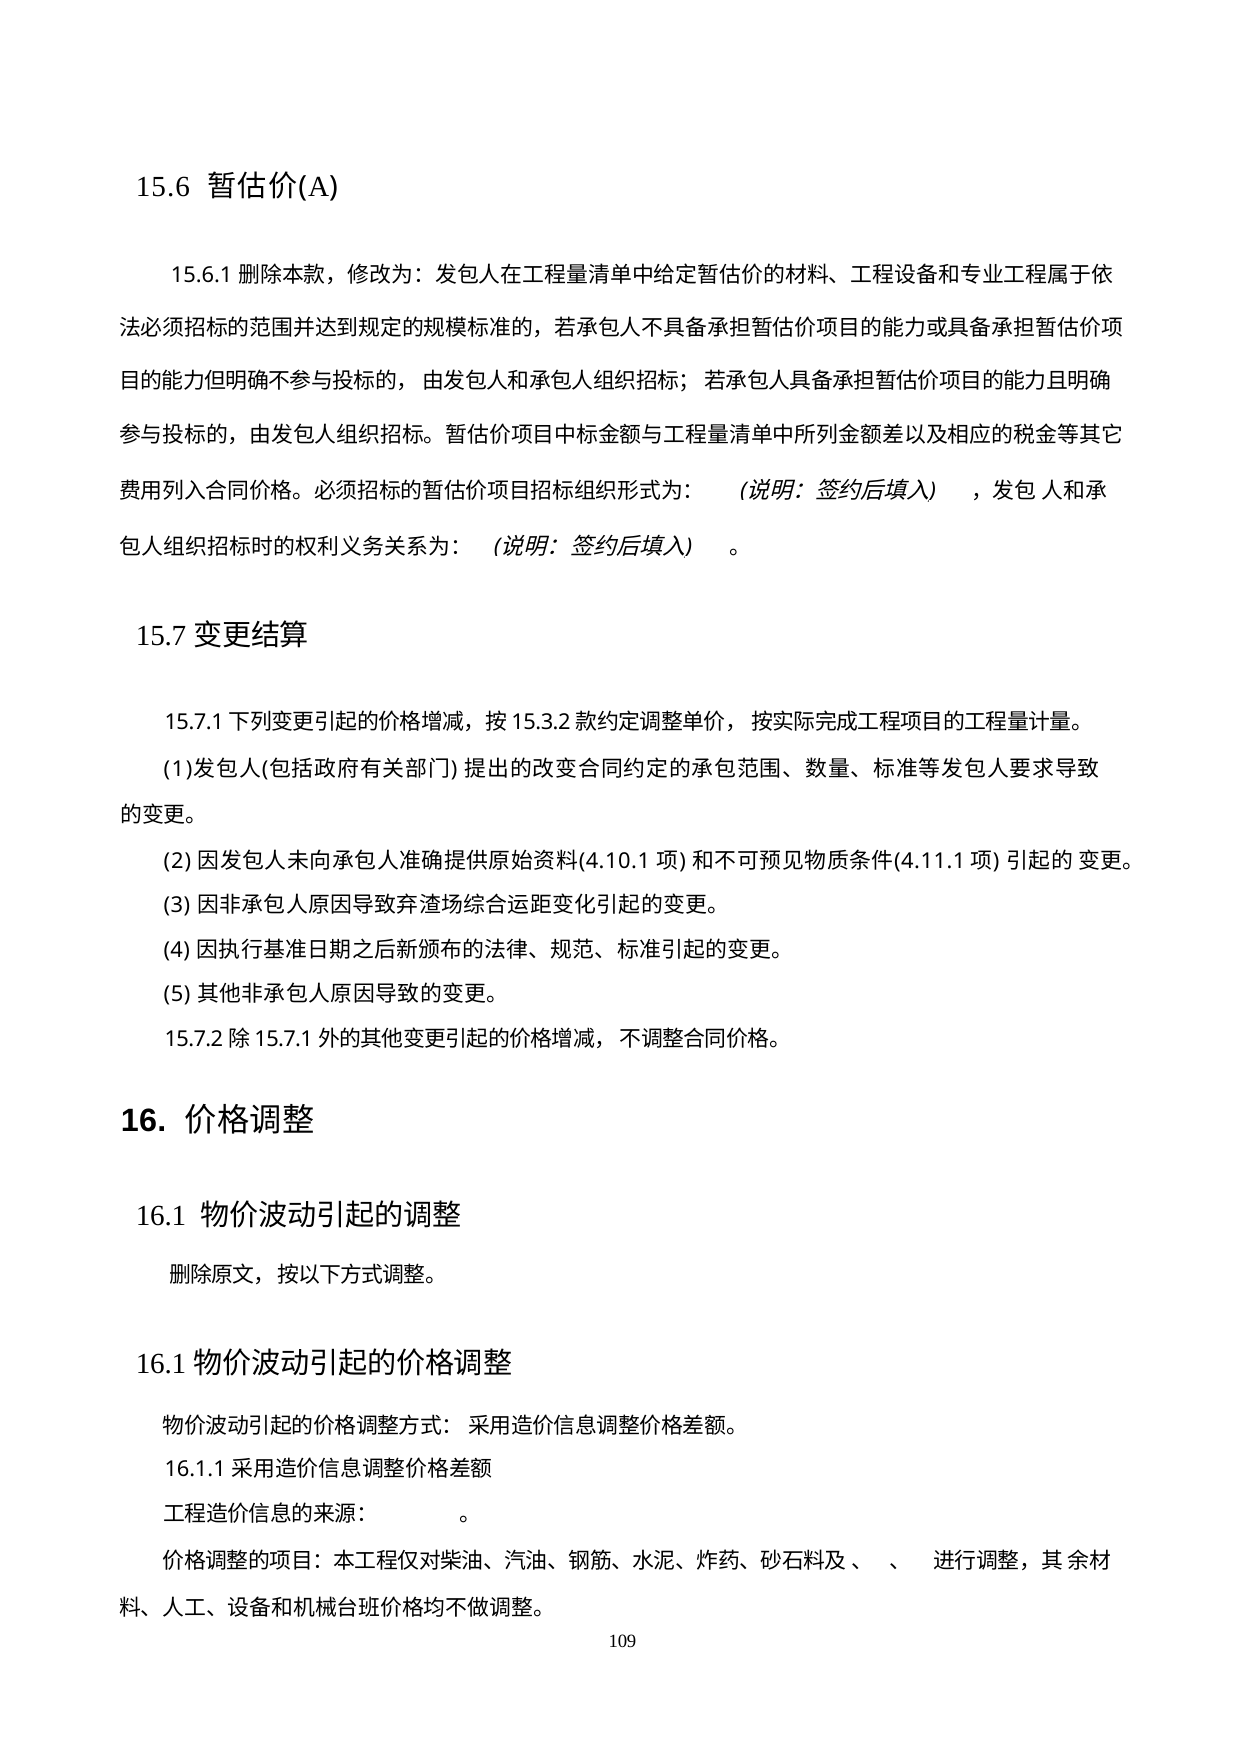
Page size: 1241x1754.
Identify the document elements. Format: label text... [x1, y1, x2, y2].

text (1)发包人(包括政府有关部门) 提出的改变合同约定的承包范围、数量、标准等发包人要求导致 的变更。 [121, 751, 1122, 829]
text 16.1 物价波动引起的价格调整 [136, 1342, 1123, 1381]
text 16.1.1 采用造价信息调整价格差额 [164, 1453, 1123, 1482]
text 15.7 变更结算 [136, 614, 1123, 653]
text 16.1 物价波动引起的调整 [136, 1194, 1123, 1233]
text (2) 因发包人未向承包人准确提供原始资料(4.10.1 项) 和不可预见物质条件(4.11.1项) 引起的 变更。 [119, 843, 1122, 875]
text (3) 因非承包人原因导致弃渣场综合运距变化引起的变更。 [163, 890, 1123, 918]
text 价格调整的项目：本工程仅对柴油、汽油、钢筋、水泥、炸药、砂石料及 、 、 进行调整，其 余材料、人工、设备和机械台班价格均不做调整。 [119, 1543, 1122, 1621]
text 15.7.2 除 15.7.1 外的其他变更引起的价格增减， 不调整合同价格。 [164, 1023, 1123, 1052]
text 16. 价格调整 [121, 1096, 1123, 1140]
text 15.6.1 删除本款，修改为：发包人在工程量清单中给定暂估价的材料、工程设备和专业工程属于依 法必须招标的范围并达到规定的规模标准的，若承包人不具备承担暂估价项目的能力或具备承担暂估价项 目的能力但明确不参与投标的， 由发包人和承包人组织招标； 若承包人具备承担暂估价项目的能力且明确 参与投标的，由发包人组织招标。暂估价项目中标金额与工程量清单中所列金额差以及相应的税金等其它 费用列入合同价格。必须招标的暂估价项目招标组织形式为： (说明：签约后填入) ，发包 人和承包人组织招标时的权利义务关系为： (说明：签约后填入) 。 [119, 257, 1123, 561]
text 物价波动引起的价格调整方式： 采用造价信息调整价格差额。 [163, 1408, 1123, 1439]
text 15.7.1 下列变更引起的价格增减，按 15.3.2 款约定调整单价， 按实际完成工程项目的工程量计量。 [164, 706, 1123, 735]
text 工程造价信息的来源： 。 [163, 1498, 1123, 1527]
text 删除原文， 按以下方式调整。 [169, 1259, 1123, 1288]
text (5) 其他非承包人原因导致的变更。 [163, 978, 1123, 1008]
text (4) 因执行基准日期之后新颁布的法律、规范、标准引起的变更。 [163, 934, 1123, 963]
text 15.6 暂估价(A) [136, 165, 1123, 204]
